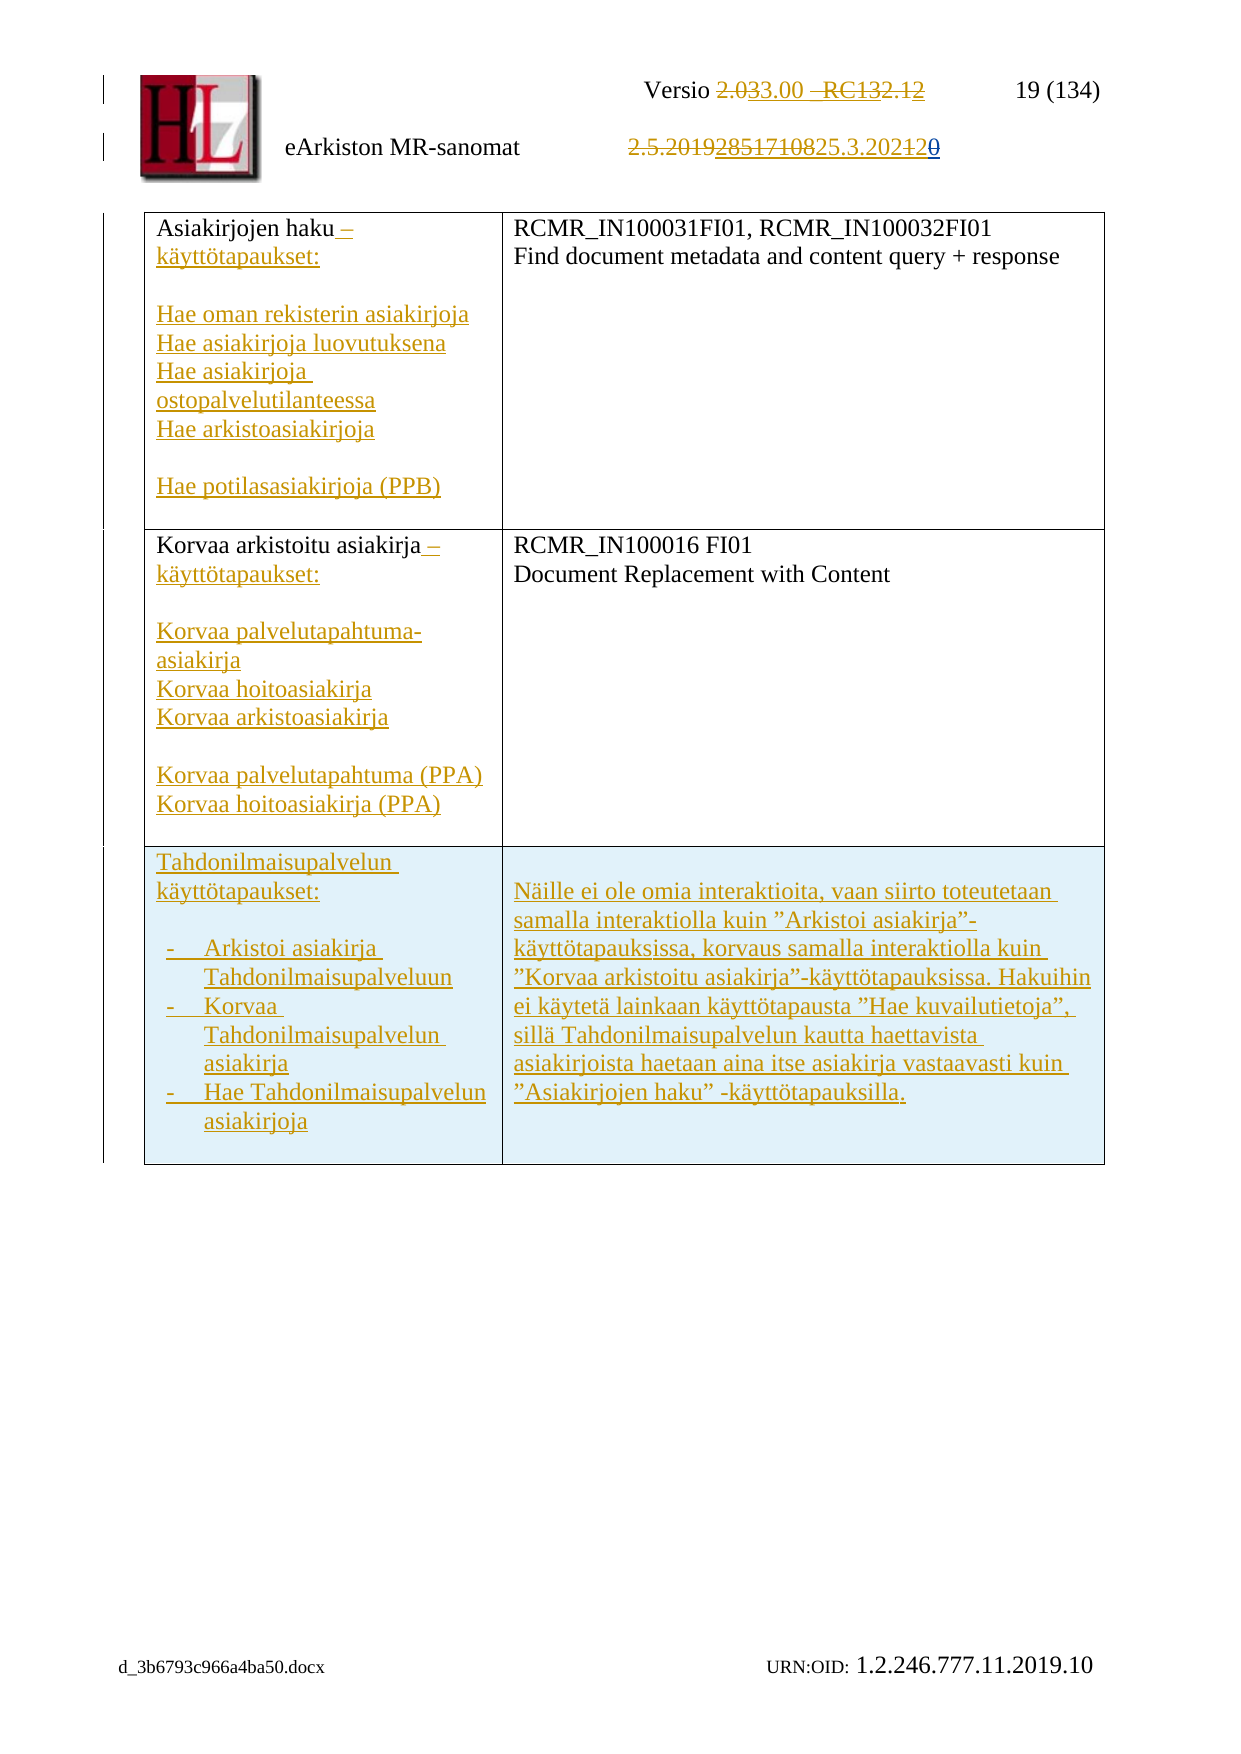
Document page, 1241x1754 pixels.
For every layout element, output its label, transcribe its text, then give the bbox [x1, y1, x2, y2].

table_cell RCMR_IN100016 FI01 Document Replacement with Content [503, 530, 1104, 846]
table_cell RCMR_IN100031FI01, RCMR_IN100032FI01 Find document metadata and content query + response [503, 213, 1104, 529]
picture [140, 75, 263, 183]
table_cell Korvaa arkistoitu asiakirja [145, 530, 502, 846]
table_cell Asiakirjojen haku [145, 213, 502, 529]
